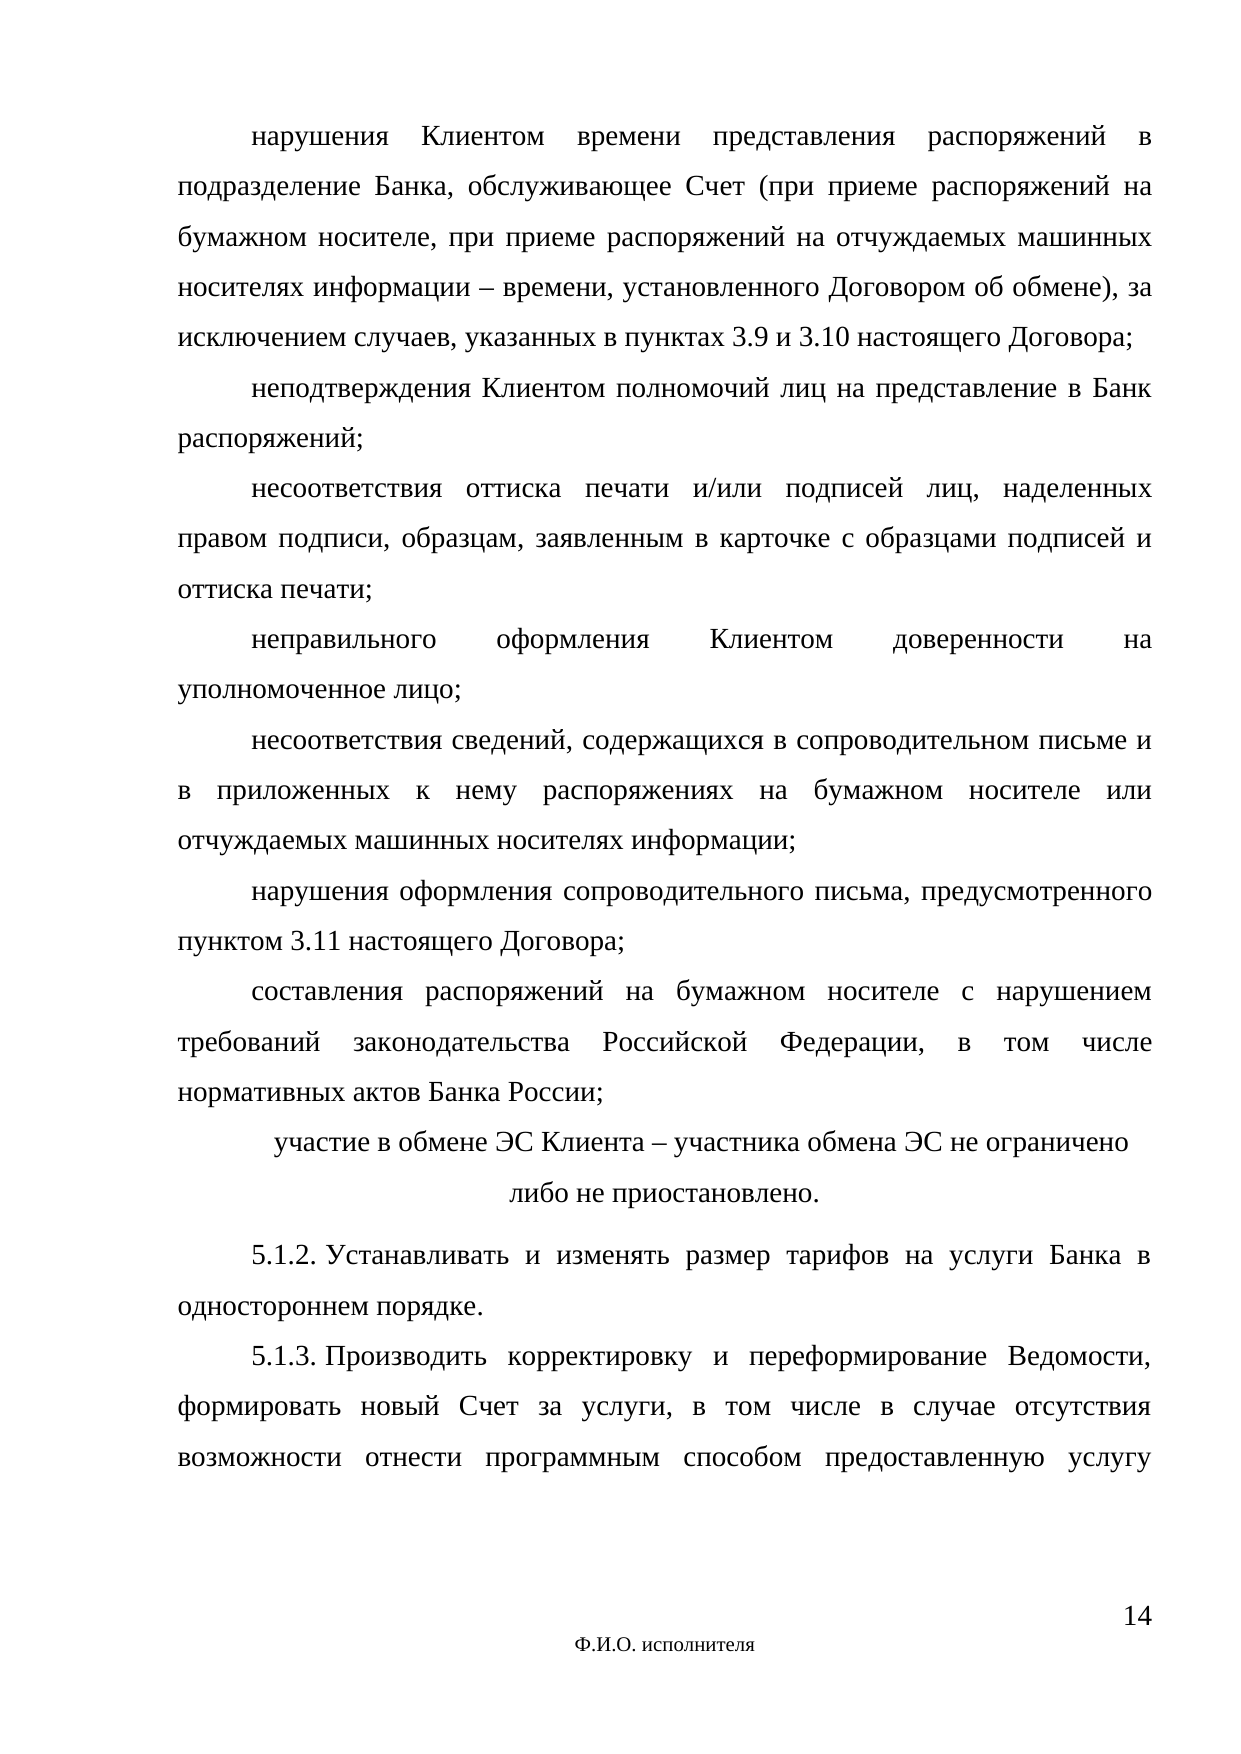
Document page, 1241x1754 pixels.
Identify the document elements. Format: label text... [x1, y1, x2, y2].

text нарушения Клиентом времени представления распоряжений в подразделение Банка, обслуживающее Счет (при приеме распоряжений на бумажном носителе, при приеме распоряжений на отчуждаемых машинных носителях информации – времени, установленного Договором об обмене), за исключением случаев, указанных в пунктах 3.9 и 3.10 настоящего Договора; [177, 118, 1153, 353]
text несоответствия оттиска печати и/или подписей лиц, наделенных правом подписи, образцам, заявленным в карточке с образцами подписей и оттиска печати; [177, 470, 1153, 604]
text несоответствия сведений, содержащихся в сопроводительном письме и в приложенных к нему распоряжениях на бумажном носителе или отчуждаемых машинных носителях информации; [177, 722, 1153, 856]
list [177, 1338, 1152, 1472]
text неправильного оформления Клиентом доверенности на уполномоченное лицо; [177, 621, 1153, 705]
list Устанавливать и изменять размер тарифов на услуги Банка в одностороннем порядке. [177, 1237, 1152, 1321]
text нарушения оформления сопроводительного письма, предусмотренного пунктом 3.11 настоящего Договора; [177, 873, 1153, 957]
text неподтверждения Клиентом полномочий лиц на представление в Банк распоряжений; [177, 370, 1153, 453]
text участие в обмене ЭС Клиента – участника обмена ЭС не ограничено либо не приостановлено. [177, 1124, 1152, 1208]
text составления распоряжений на бумажном носителе с нарушением требований законодательства Российской Федерации, в том числе нормативных актов Банка России; [177, 973, 1153, 1108]
